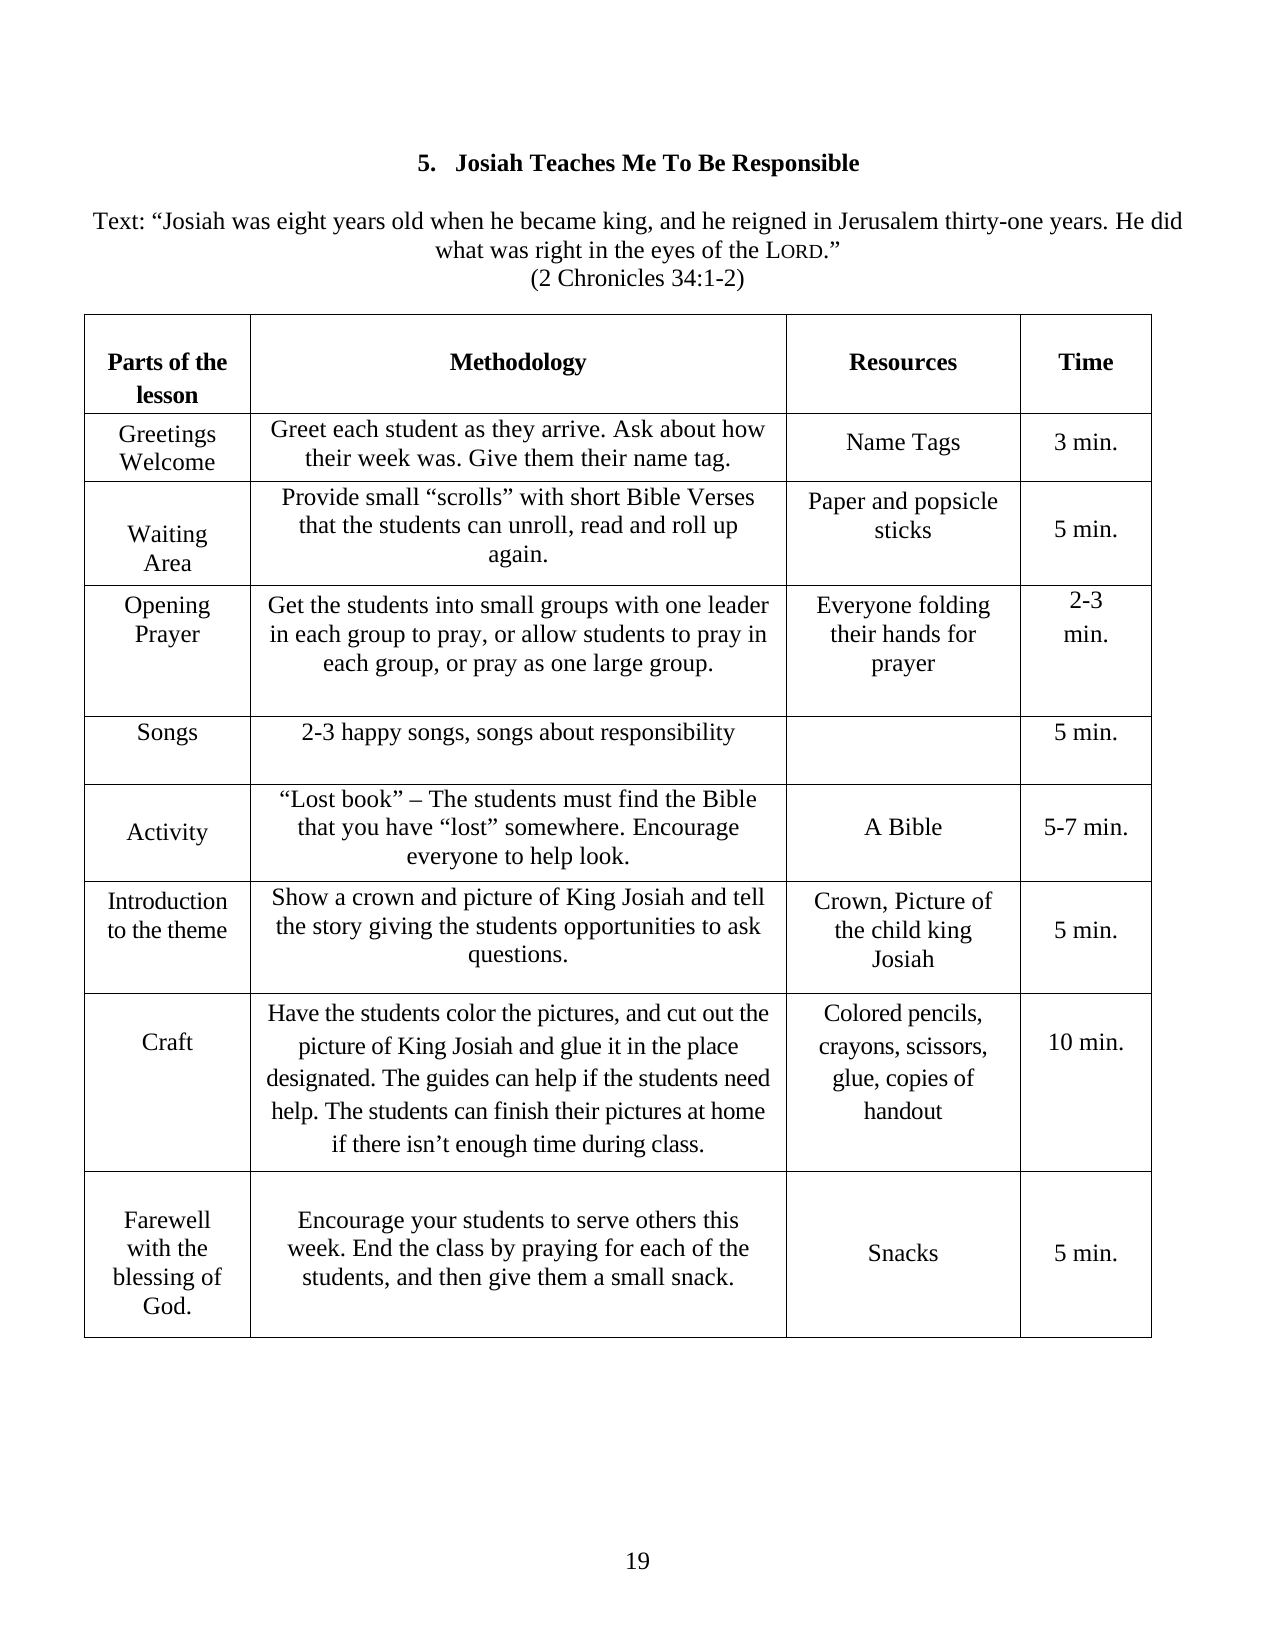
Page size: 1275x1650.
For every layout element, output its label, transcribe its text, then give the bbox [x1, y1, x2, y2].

table_cell Greet each student as they arrive. Ask about how their week was. Give them their name tag. [251, 414, 786, 481]
table_cell A Bible [787, 785, 1020, 881]
table_cell Craft [85, 994, 250, 1171]
table_cell Name Tags [787, 414, 1020, 481]
table_cell 5 min. [1021, 882, 1151, 993]
table_header Resources [787, 315, 1020, 413]
text (2 Chronicles 34:1-2) [73, 263, 1201, 292]
table_cell Activity [85, 785, 250, 881]
table_cell 5 min. [1021, 717, 1151, 783]
text Text: “Josiah was eight years old when he became king, and he reigned in Jerusalem thirty-one years. He did what was right in the eyes of the Lord.” [73, 206, 1201, 263]
table_cell Colored pencils, crayons, scissors, glue, copies of handout [787, 994, 1020, 1171]
table_cell Waiting Area [85, 482, 250, 585]
table_cell Greetings Welcome [85, 414, 250, 481]
table_cell [787, 717, 1020, 783]
table_cell 5 min. [1021, 1172, 1151, 1337]
table_header Methodology [251, 315, 786, 413]
list Josiah Teaches Me To Be Responsible [76, 148, 1201, 177]
table_cell 2-3 min. [1021, 586, 1151, 716]
table_cell Crown, Picture of the child king Josiah [787, 882, 1020, 993]
table_cell Introduction to the theme [85, 882, 250, 993]
table_cell “Lost book” – The students must find the Bible that you have “lost” somewhere. Encourage everyone to help look. [251, 785, 786, 881]
table_cell Paper and popsicle sticks [787, 482, 1020, 585]
table_cell 5 min. [1021, 482, 1151, 585]
table_header Parts of the lesson [85, 315, 250, 413]
table_cell 3 min. [1021, 414, 1151, 481]
table_cell Everyone folding their hands for prayer [787, 586, 1020, 716]
table_cell Songs [85, 717, 250, 783]
table_cell Snacks [787, 1172, 1020, 1337]
table_header Time [1021, 315, 1151, 413]
table_cell Provide small “scrolls” with short Bible Verses that the students can unroll, read and roll up again. [251, 482, 786, 585]
table_cell Opening Prayer [85, 586, 250, 716]
table_cell Have the students color the pictures, and cut out the picture of King Josiah and glue it in the place designated. The guides can help if the students need help. The students can finish their pictures at home if there isn’t enough time during class. [251, 994, 786, 1171]
table_cell Get the students into small groups with one leader in each group to pray, or allow students to pray in each group, or pray as one large group. [251, 586, 786, 716]
table_cell Encourage your students to serve others this week. End the class by praying for each of the students, and then give them a small snack. [251, 1172, 786, 1337]
table_cell Farewell with the blessing of God. [85, 1172, 250, 1337]
table_cell 5-7 min. [1021, 785, 1151, 881]
table_cell Show a crown and picture of King Josiah and tell the story giving the students opportunities to ask questions. [251, 882, 786, 993]
table_cell 10 min. [1021, 994, 1151, 1171]
table_cell 2-3 happy songs, songs about responsibility [251, 717, 786, 783]
